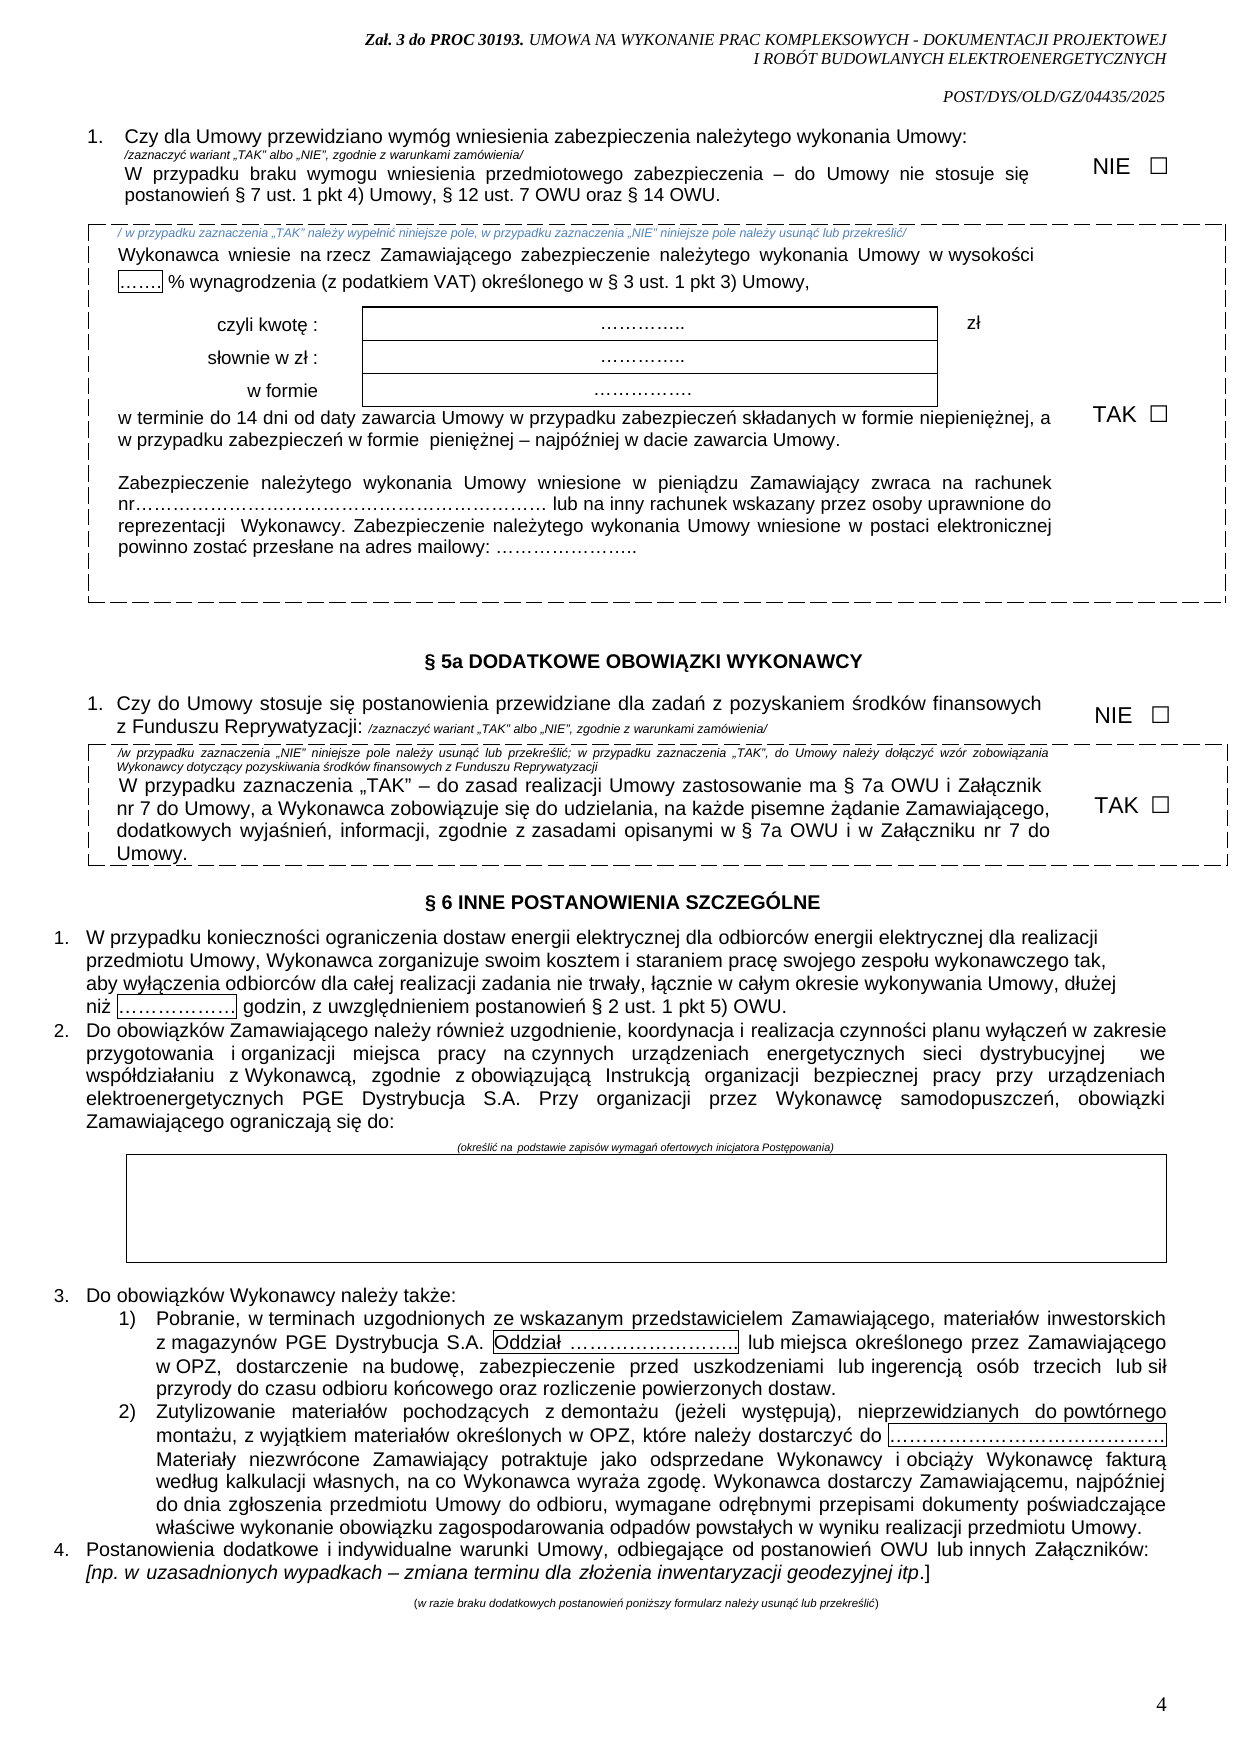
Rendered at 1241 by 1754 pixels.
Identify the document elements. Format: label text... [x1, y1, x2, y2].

list Do obowiązków Wykonawcy należy także: [54, 1284, 1167, 1307]
table_header Czy dla Umowy przewidziano wymóg wniesienia zabezpieczenia należytego wykonania Umowy: /zaznaczyć wariant „TAK” albo „NIE”, zgodnie z warunkami zamówienia/ W przypadku braku wymogu wniesienia przedmiotowego zabezpieczenia – do Umowy nie stosuje się postanowień § 7 ust. 1 pkt 4) Umowy, § 12 ust. 7 OWU oraz § 14 OWU. [89, 106, 1063, 224]
list Zutylizowanie materiałów pochodzących z demontażu (jeżeli występują), nieprzewidzianych do powtórnego montażu, z wyjątkiem materiałów określonych w OPZ, które należy dostarczyć do …………………………………… Materiały niezwrócone Zamawiający potraktuje jako odsprzedane Wykonawcy i obciąży Wykonawcę fakturą według kalkulacji własnych, na co Wykonawca wyraża zgodę. Wykonawca dostarczy Zamawiającemu, najpóźniej do dnia zgłoszenia przedmiotu Umowy do odbioru, wymagane odrębnymi przepisami dokumenty poświadczające właściwe wykonanie obowiązku zagospodarowania odpadów powstałych w wyniku realizacji przedmiotu Umowy. [118, 1400, 1167, 1538]
table_cell w przypadku zaznaczenia „TAK” należy wypełnić niniejsze pole, w przypadku zaznaczenia „NIE” niniejsze pole należy usunąć lub przekreślić/ Wykonawca wniesie na rzecz Zamawiającego zabezpieczenie należytego wykonania Umowy w wysokości ……. % wynagrodzenia (z podatkiem VAT) określonego w § 3 ust. 1 pkt 3) Umowy, w terminie do 14 dni od daty zawarcia Umowy w przypadku zabezpieczeń składanych w formie niepieniężnej, a w przypadku zabezpieczeń w formie pieniężnej – najpóźniej w dacie zawarcia Umowy. Zabezpieczenie należytego wykonania Umowy wniesione w pieniądzu Zamawiający zwraca na rachunek nr………………………………………………………… lub na inny rachunek wskazany przez osoby uprawnione do reprezentacji Wykonawcy. Zabezpieczenie należytego wykonania Umowy wniesione w postaci elektronicznej powinno zostać przesłane na adres mailowy: ………………….. [89, 224, 1063, 602]
table_header NIE ☐ [1063, 106, 1225, 224]
table_header . Czy do Umowy stosuje się postanowienia przewidziane dla zadań z pozyskaniem środków finansowych z Funduszu Reprywatyzacji: /zaznaczyć wariant „TAK” albo „NIE”, zgodnie z warunkami zamówienia/ [89, 685, 1065, 744]
list § 6 INNE POSTANOWIENIA SZCZEGÓLNE [83, 891, 1163, 913]
list Do obowiązków Zamawiającego należy również uzgodnienie, koordynacja i realizacja czynności planu wyłączeń w zakresie przygotowania i organizacji miejsca pracy na czynnych urządzeniach energetycznych sieci dystrybucyjnej we współdziałaniu z Wykonawcą, zgodnie z obowiązującą Instrukcją organizacji bezpiecznej pracy przy urządzeniach elektroenergetycznych PGE Dystrybucja S.A. Przy organizacji przez Wykonawcę samodopuszczeń, obowiązki Zamawiającego ograniczają się do: [54, 1019, 1167, 1132]
list Pobranie, w terminach uzgodnionych ze wskazanym przedstawicielem Zamawiającego, materiałów inwestorskich z magazynów PGE Dystrybucja S.A. Oddział …………………….. lub miejsca określonego przez Zamawiającego w OPZ, dostarczenie na budowę, zabezpieczenie przed uszkodzeniami lub ingerencją osób trzecich lub sił przyrody do czasu odbioru końcowego oraz rozliczenie powierzonych dostaw. [118, 1307, 1167, 1400]
list § 5a DODATKOWE OBOWIĄZKI WYKONAWCY [124, 650, 1163, 672]
list Postanowienia dodatkowe i indywidualne warunki Umowy, odbiegające od postanowień OWU lub innych Załączników: [np. w uzasadnionych wypadkach – zmiana terminu dla złożenia inwentaryzacji geodezyjnej itp.] [54, 1538, 1167, 1584]
table_cell TAK [1063, 224, 1225, 602]
text (w razie braku dodatkowych postanowień poniższy formularz należy usunąć lub przekreślić) [126, 1584, 1167, 1611]
table_header NIE [1065, 685, 1227, 744]
list (określić na podstawie zapisów wymagań ofertowych inicjatora Postępowania) [126, 1132, 1167, 1154]
table_header [127, 1155, 1166, 1262]
list W przypadku konieczności ograniczenia dostaw energii elektrycznej dla odbiorców energii elektrycznej dla realizacji przedmiotu Umowy, Wykonawca zorganizuje swoim kosztem i staraniem pracę swojego zespołu wykonawczego tak, aby wyłączenia odbiorców dla całej realizacji zadania nie trwały, łącznie w całym okresie wykonywania Umowy, dłużej niż ……………… godzin, z uwzględnieniem postanowień § 2 ust. 1 pkt 5) OWU. [54, 926, 1167, 1019]
table_cell TAK [1065, 744, 1227, 865]
table_cell /w przypadku zaznaczenia „NIE” niniejsze pole należy usunąć lub przekreślić; w przypadku zaznaczenia „TAK”, do Umowy należy dołączyć wzór zobowiązania Wykonawcy dotyczący pozyskiwania środków finansowych z Funduszu Reprywatyzacji W przypadku zaznaczenia „TAK” – do zasad realizacji Umowy zastosowanie ma § 7a OWU i Załącznik nr 7 do Umowy, a Wykonawca zobowiązuje się do udzielania, na każde pisemne żądanie Zamawiającego, dodatkowych wyjaśnień, informacji, zgodnie z zasadami opisanymi w § 7a OWU i w Załączniku nr 7 do Umowy. [89, 744, 1065, 865]
